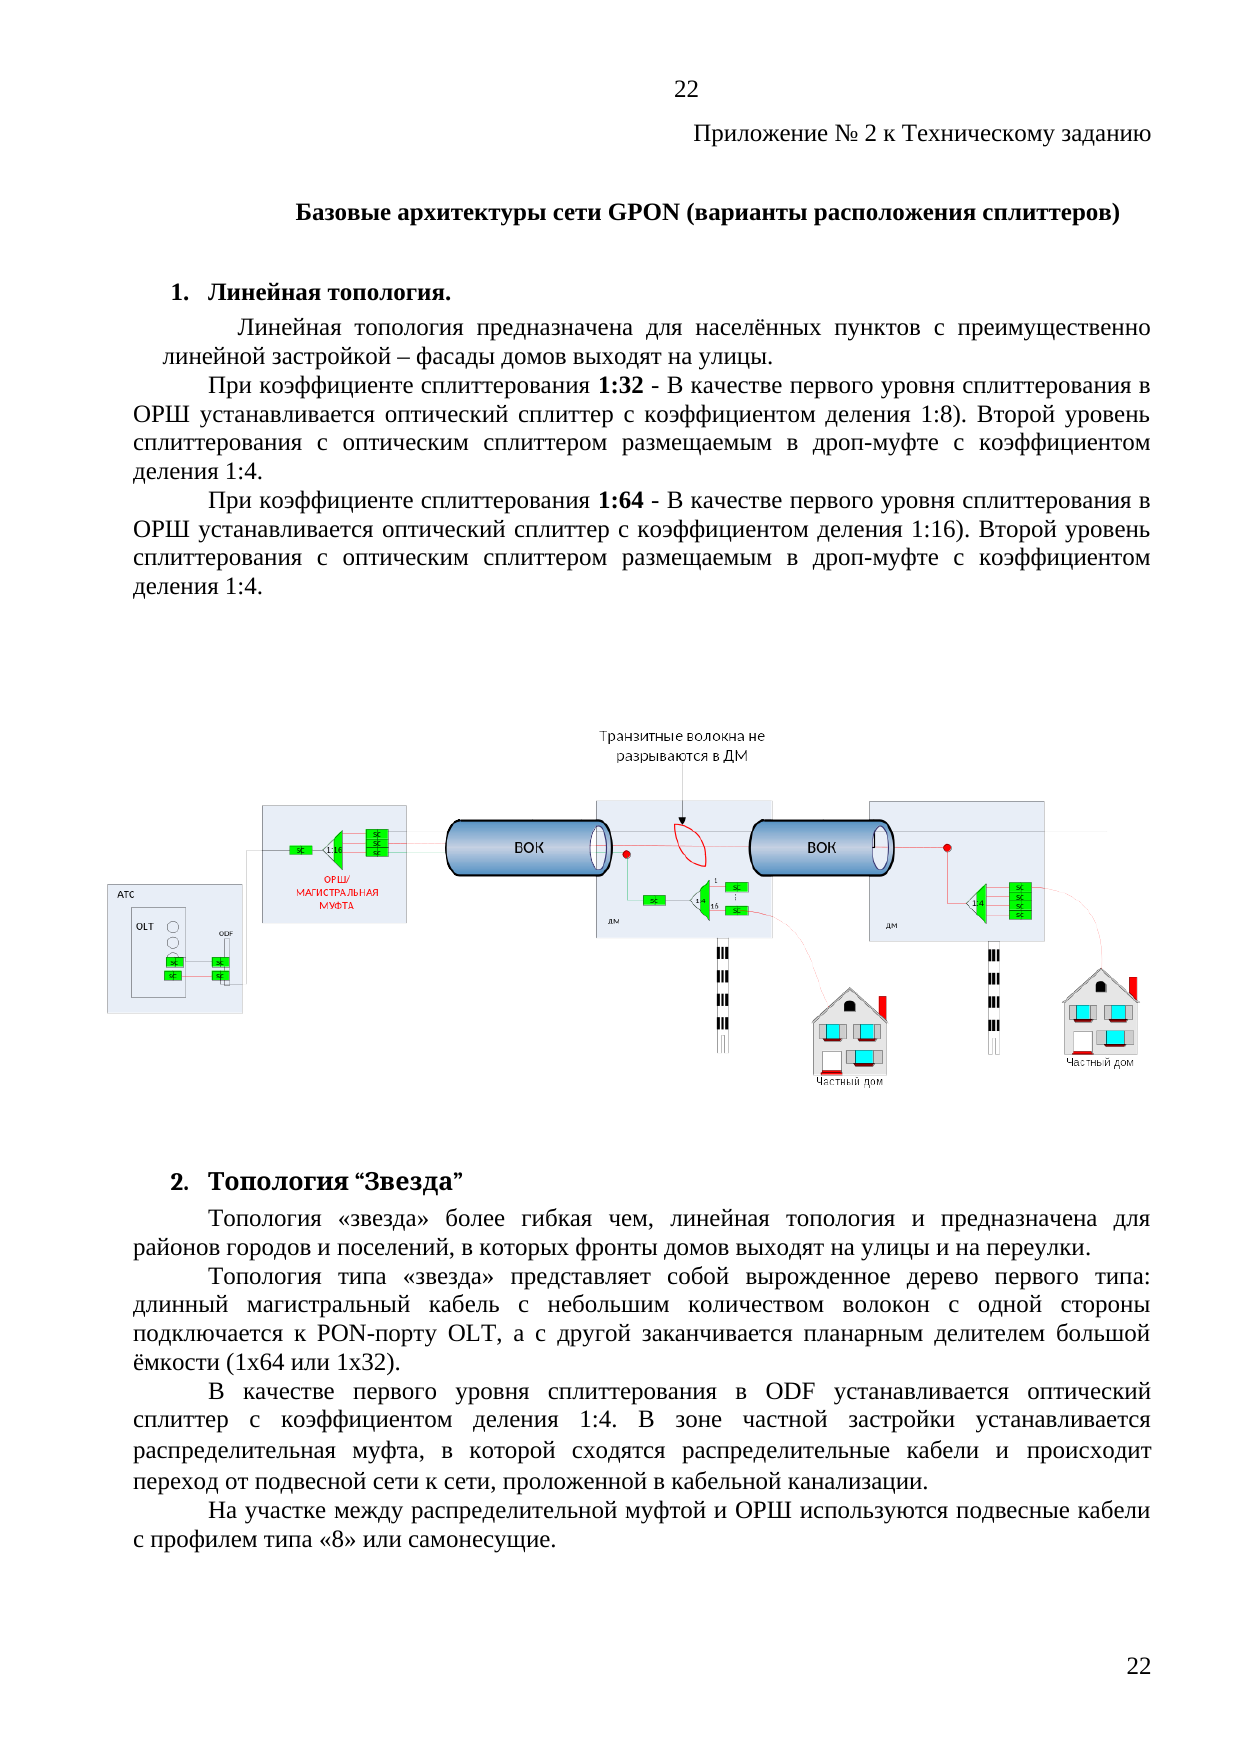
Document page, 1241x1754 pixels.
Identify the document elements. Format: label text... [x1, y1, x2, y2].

text На участке между распределительной муфтой и ОРШ используются подвесные кабели с профилем типа «8» или самонесущие. [133, 1496, 1152, 1553]
text Линейная топология предназначена для населённых пунктов с преимущественно линейной застройкой – фасады домов выходят на улицы. [162, 312, 1152, 370]
text При коэффициенте сплиттерования 1:32 - В качестве первого уровня сплиттерования в ОРШ устанавливается оптический сплиттер с коэффициентом деления 1:8). Второй уровень сплиттерования с оптическим сплиттером размещаемым в дроп-муфте с коэффициентом деления 1:4. [133, 370, 1152, 485]
subtitle Базовые архитектуры сети GPON (варианты расположения сплиттеров) [207, 197, 1152, 226]
text В качестве первого уровня сплиттерования в ODF устанавливается оптический сплиттер с коэффициентом деления 1:4. В зоне частной застройки устанавливается распределительная муфта, в которой сходятся распределительные кабели и происходит переход от подвесной сети к сети, проложенной в кабельной канализации. [133, 1376, 1152, 1496]
text Топология типа «звезда» представляет собой вырожденное дерево первого типа: длинный магистральный кабель с небольшим количеством волокон с одной стороны подключается к PON-порту OLT, а с другой заканчивается планарным делителем большой ёмкости (1х64 или 1х32). [133, 1261, 1152, 1376]
list Приложение № 2 к Техническому заданию [244, 118, 1152, 147]
text Топология «звезда» более гибкая чем, линейная топология и предназначена для районов городов и поселений, в которых фронты домов выходят на улицы и на переулки. [133, 1203, 1152, 1261]
text При коэффициенте сплиттерования 1:64 - В качестве первого уровня сплиттерования в ОРШ устанавливается оптический сплиттер с коэффициентом деления 1:16). Второй уровень сплиттерования с оптическим сплиттером размещаемым в дроп-муфте с коэффициентом деления 1:4. [133, 485, 1152, 600]
subtitle Топология “Звезда” [170, 1168, 1152, 1197]
subtitle Линейная топология. [170, 277, 1152, 306]
